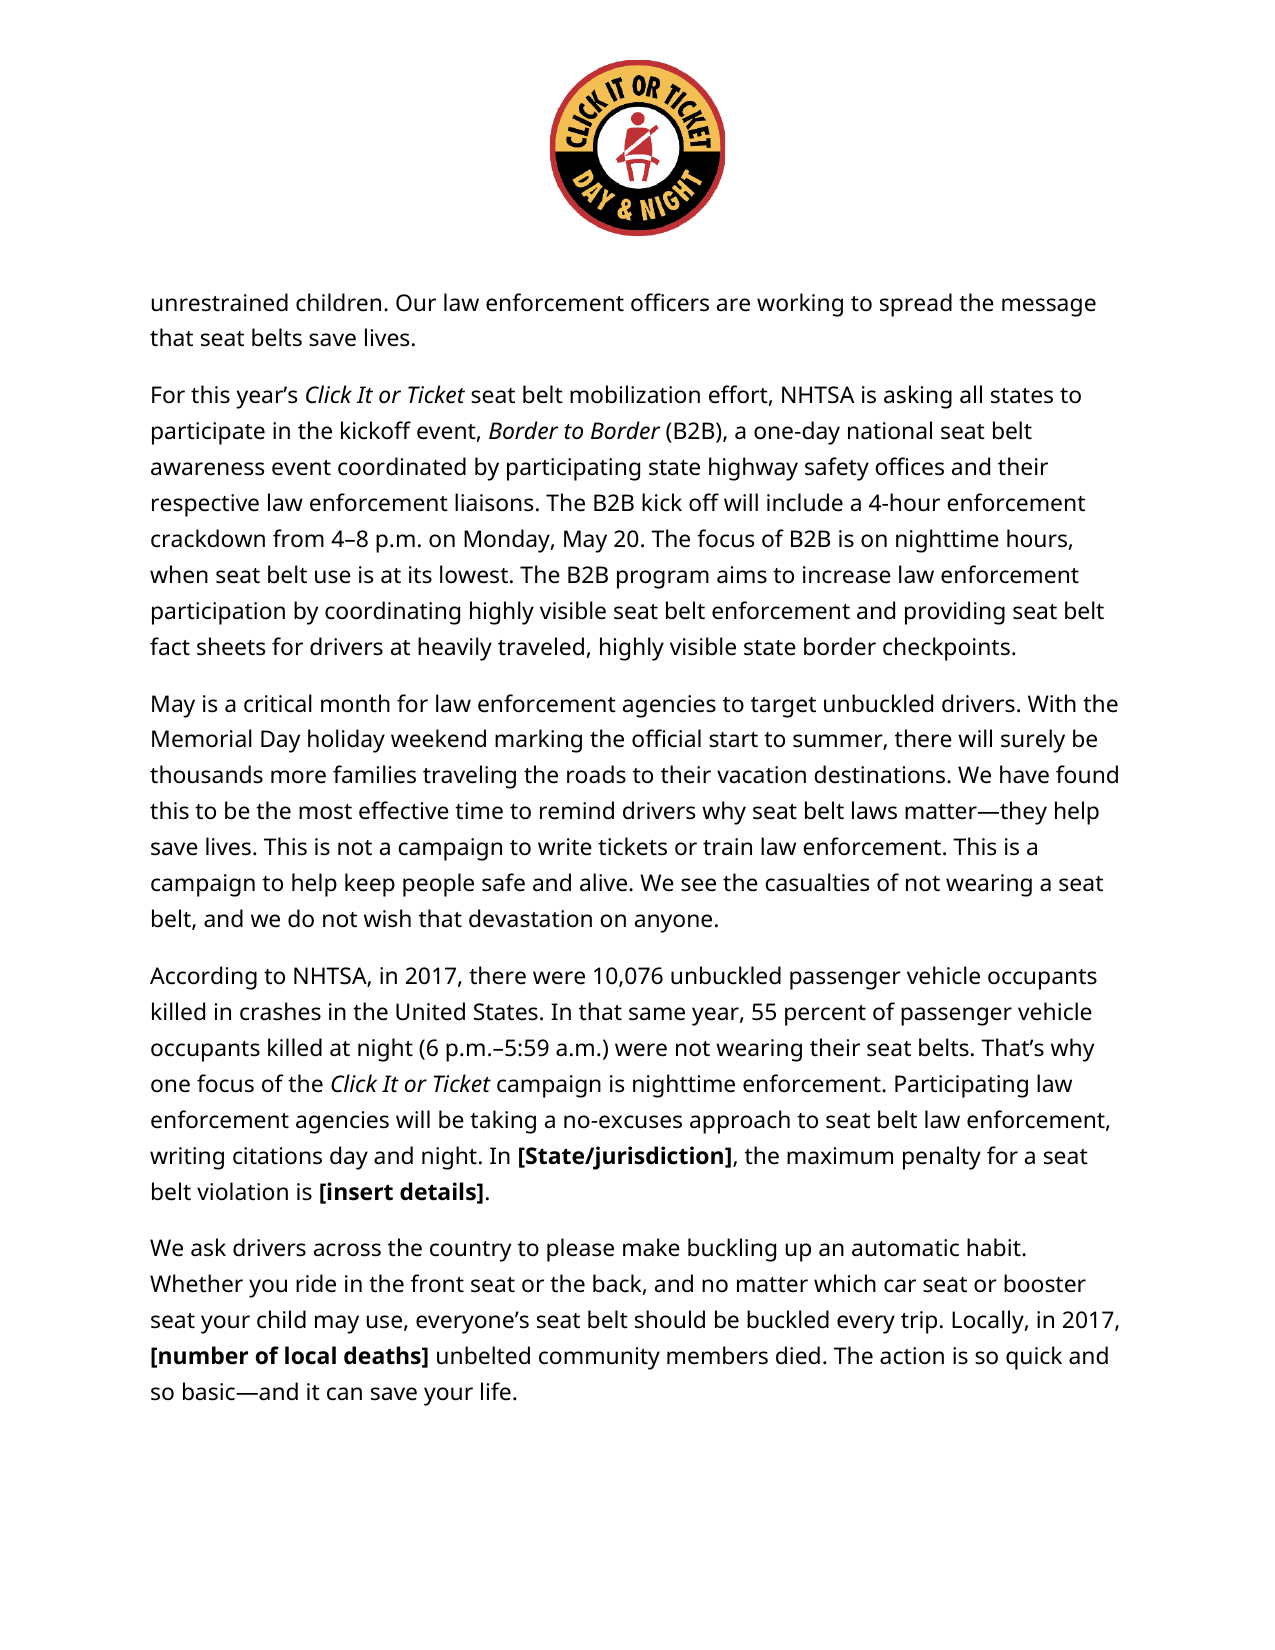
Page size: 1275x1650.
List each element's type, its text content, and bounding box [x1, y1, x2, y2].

text We ask drivers across the country to please make buckling up an automatic habit. Whether you ride in the front seat or the back, and no matter which car seat or booster seat your child may use, everyone’s seat belt should be buckled every trip. Locally, in 2017, [number of local deaths] unbelted community members died. The action is so quick and so basic—and it can save your life. [150, 1232, 1125, 1407]
text For this year’s Click It or Ticket seat belt mobilization effort, NHTSA is asking all states to participate in the kickoff event, Border to Border (B2B), a one-day national seat belt awareness event coordinated by participating state highway safety offices and their respective law enforcement liaisons. The B2B kick off will include a 4-hour enforcement crackdown from 4–8 p.m. on Monday, May 20. The focus of B2B is on nighttime hours, when seat belt use is at its lowest. The B2B program aims to increase law enforcement participation by coordinating highly visible seat belt enforcement and providing seat belt fact sheets for drivers at heavily traveled, highly visible state border checkpoints. [150, 379, 1125, 662]
text May is a critical month for law enforcement agencies to target unbuckled drivers. With the Memorial Day holiday weekend marking the official start to summer, there will surely be thousands more families traveling the roads to their vacation destinations. We have found this to be the most effective time to remind drivers why seat belt laws matter—they help save lives. This is not a campaign to write tickets or train law enforcement. This is a campaign to help keep people safe and alive. We see the casualties of not wearing a seat belt, and we do not wish that devastation on anyone. [150, 687, 1125, 934]
picture [549, 60, 726, 236]
text According to NHTSA, in 2017, there were 10,076 unbuckled passenger vehicle occupants killed in crashes in the United States. In that same year, 55 percent of passenger vehicle occupants killed at night (6 p.m.–5:59 a.m.) were not wearing their seat belts. That’s why one focus of the Click It or Ticket campaign is nighttime enforcement. Participating law enforcement agencies will be taking a no-excuses approach to seat belt law enforcement, writing citations day and night. In [State/jurisdiction], the maximum penalty for a seat belt violation is [insert details]. [150, 960, 1125, 1207]
